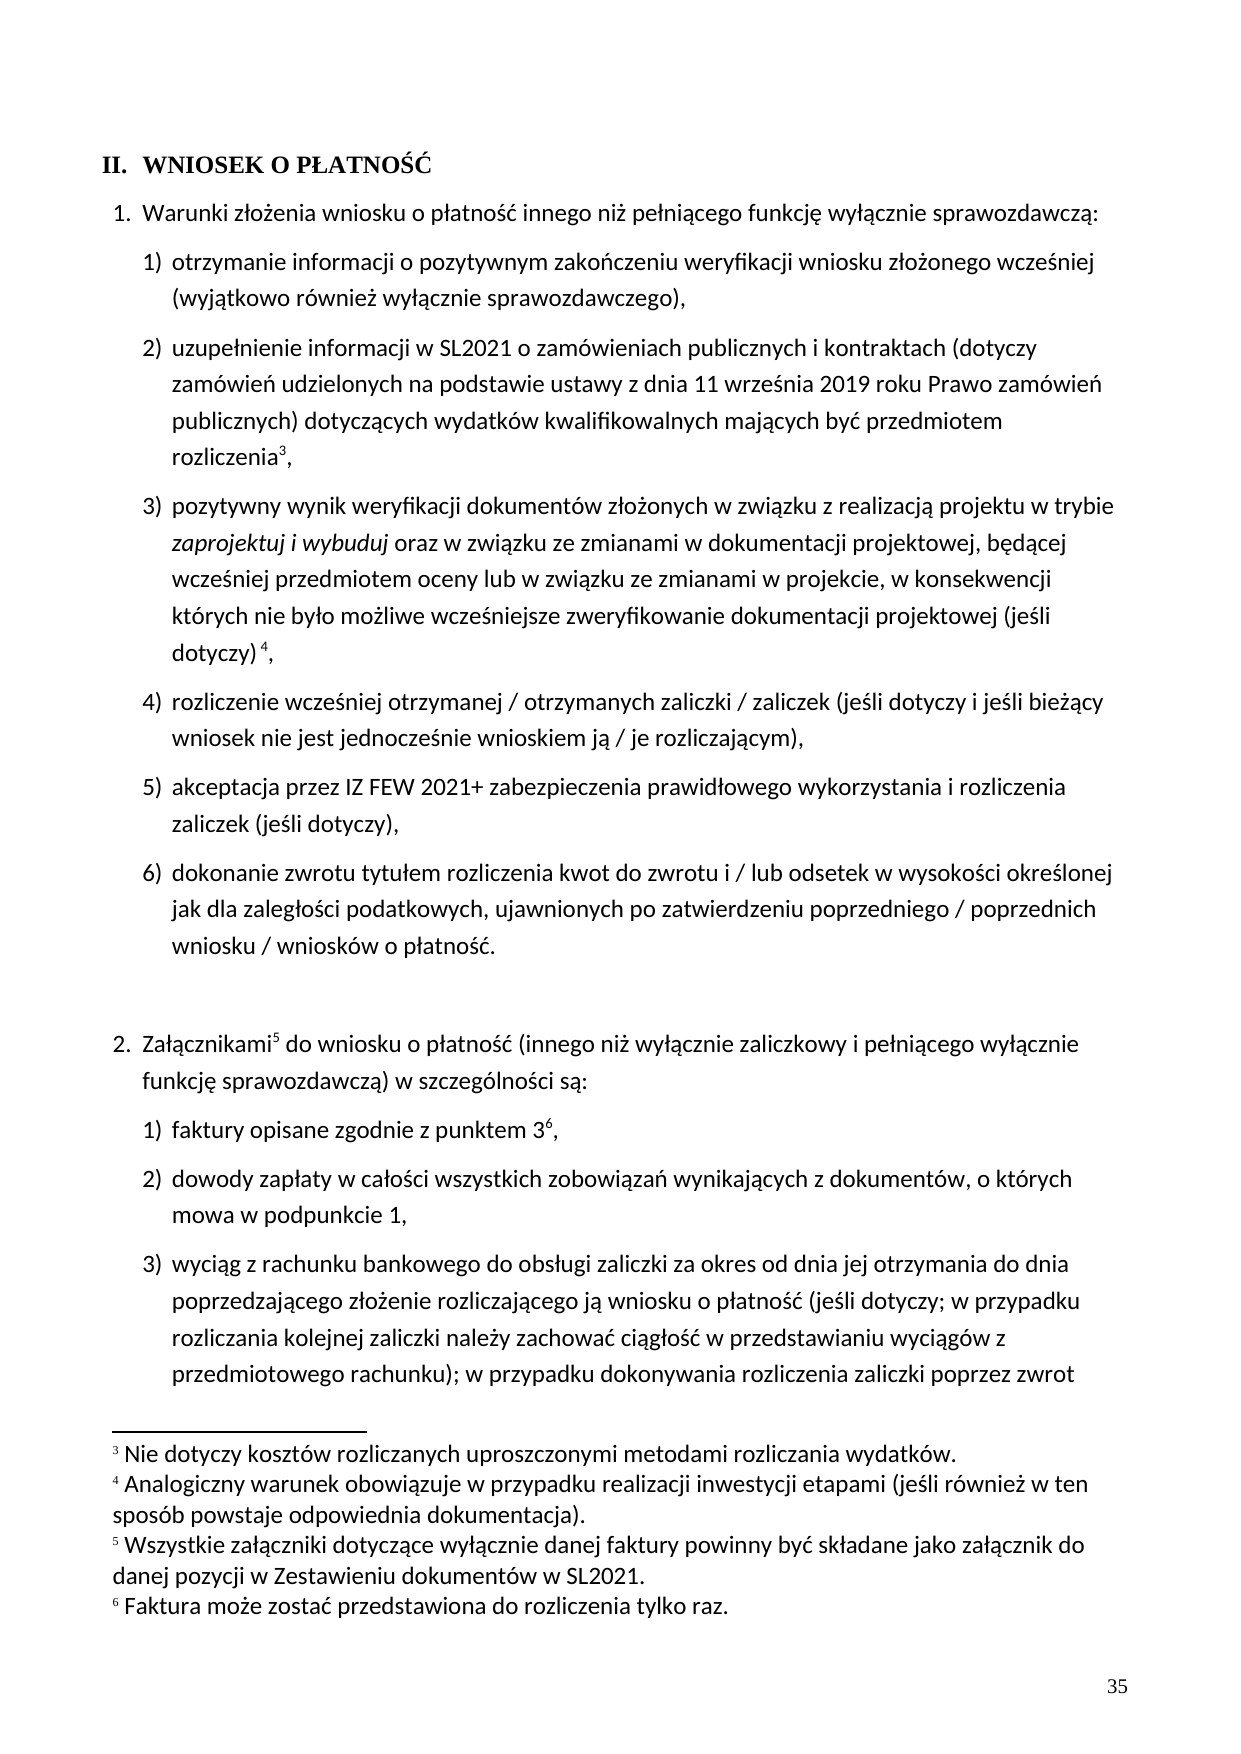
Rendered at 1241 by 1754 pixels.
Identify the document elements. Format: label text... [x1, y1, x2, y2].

list akceptacja przez IZ FEW 2021+ zabezpieczenia prawidłowego wykorzystania i rozliczenia zaliczek (jeśli dotyczy), [142, 771, 1128, 838]
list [142, 1248, 1128, 1389]
list faktury opisane zgodnie z punktem 3, [142, 1114, 1128, 1144]
list uzupełnienie informacji w SL2021 o zamówieniach publicznych i kontraktach (dotyczy zamówień udzielonych na podstawie ustawy z dnia 11 września 2019 roku Prawo zamówień publicznych) dotyczących wydatków kwalifikowalnych mających być przedmiotem rozliczenia, [142, 332, 1128, 472]
list dokonanie zwrotu tytułem rozliczenia kwot do zwrotu i / lub odsetek w wysokości określonej jak dla zaległości podatkowych, ujawnionych po zatwierdzeniu poprzedniego / poprzednich wniosku / wniosków o płatność. [142, 857, 1128, 961]
subtitle WNIOSEK O PŁATNOŚĆ [127, 150, 1128, 179]
list rozliczenie wcześniej otrzymanej / otrzymanych zaliczki / zaliczek (jeśli dotyczy i jeśli bieżący wniosek nie jest jednocześnie wnioskiem ją / je rozliczającym), [142, 686, 1128, 753]
list dowody zapłaty w całości wszystkich zobowiązań wynikających z dokumentów, o których mowa w podpunkcie 1, [142, 1163, 1128, 1230]
list pozytywny wynik weryfikacji dokumentów złożonych w związku z realizacją projektu w trybie zaprojektuj i wybuduj oraz w związku ze zmianami w dokumentacji projektowej, będącej wcześniej przedmiotem oceny lub w związku ze zmianami w projekcie, w konsekwencji których nie było możliwe wcześniejsze zweryfikowanie dokumentacji projektowej (jeśli dotyczy) , [142, 490, 1128, 667]
list otrzymanie informacji o pozytywnym zakończeniu weryfikacji wniosku złożonego wcześniej (wyjątkowo również wyłącznie sprawozdawczego), [142, 246, 1128, 313]
list Załącznikami do wniosku o płatność (innego niż wyłącznie zaliczkowy i pełniącego wyłącznie funkcję sprawozdawczą) w szczególności są: [112, 1028, 1128, 1095]
list Warunki złożenia wniosku o płatność innego niż pełniącego funkcję wyłącznie sprawozdawczą: [112, 197, 1128, 227]
